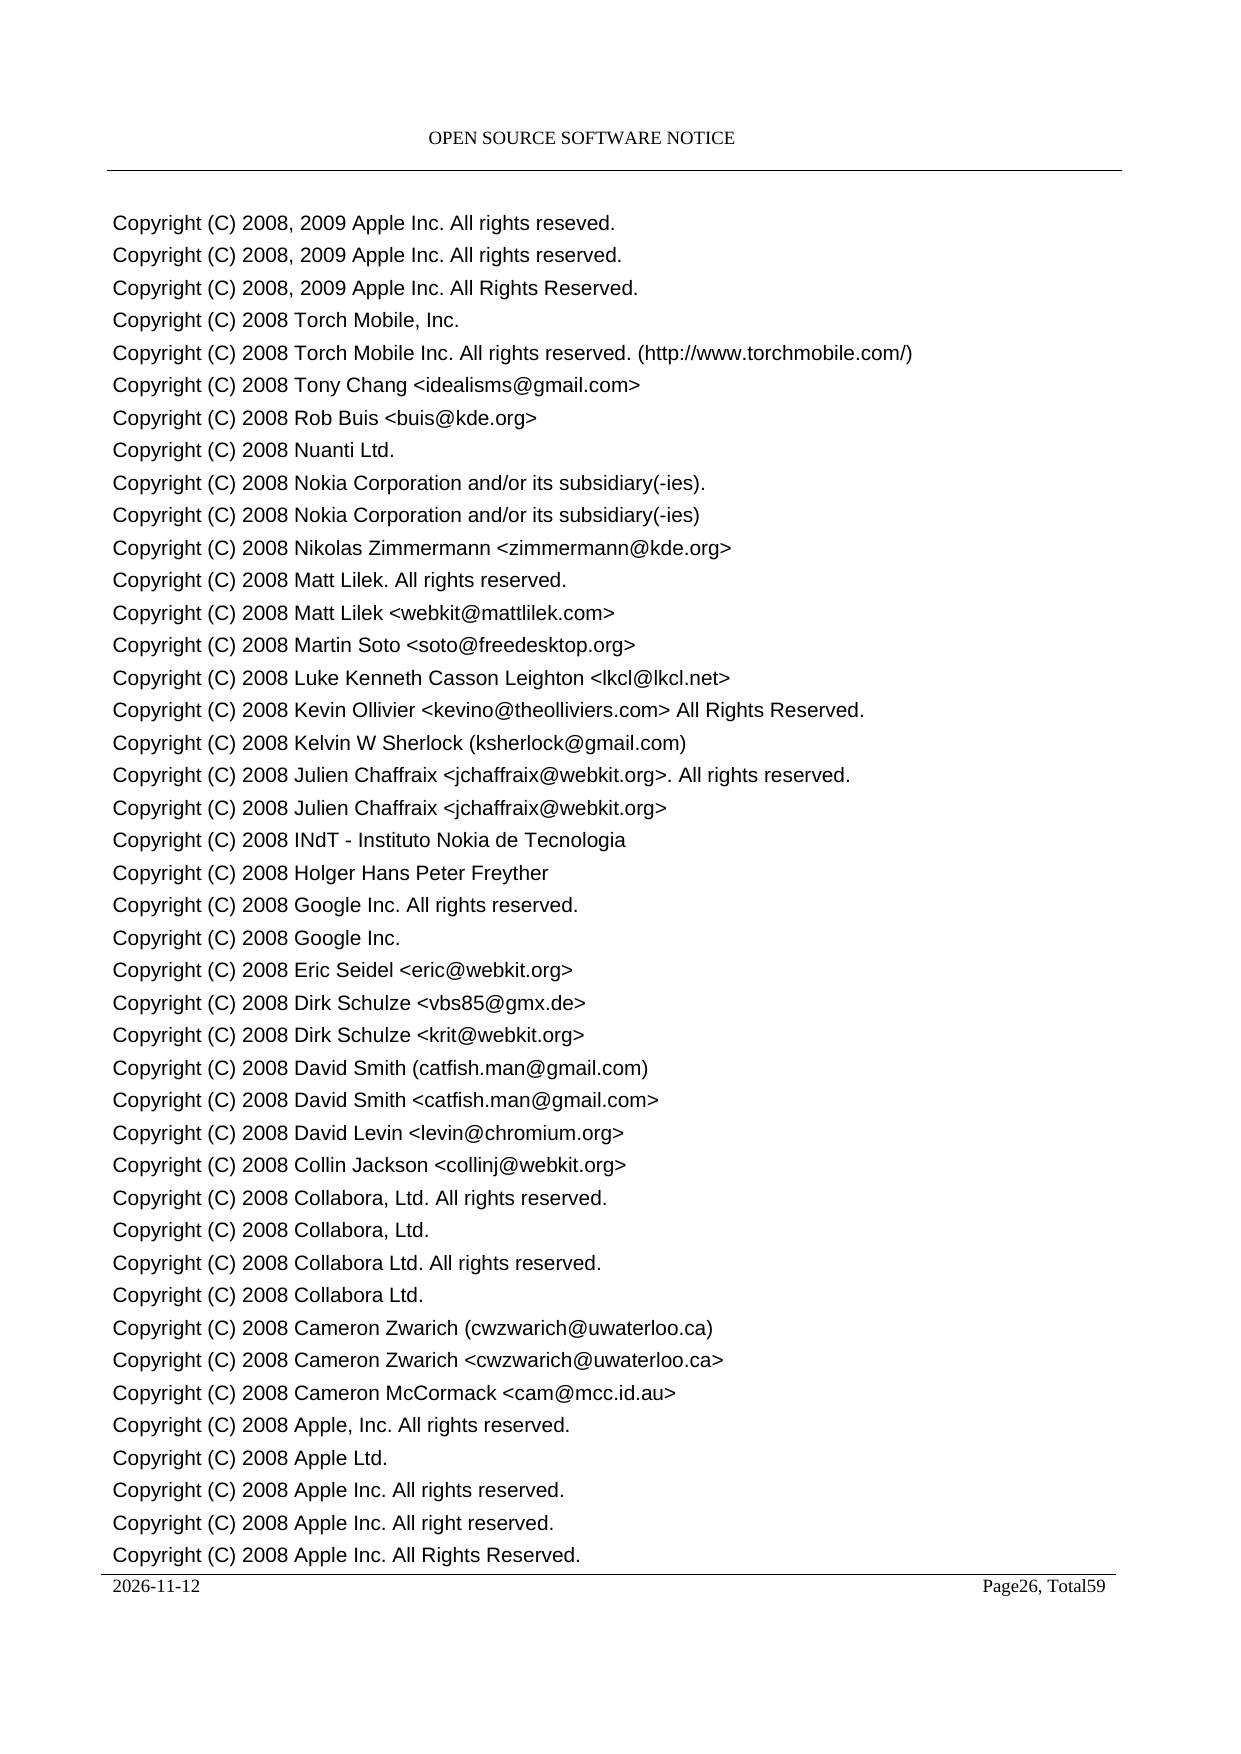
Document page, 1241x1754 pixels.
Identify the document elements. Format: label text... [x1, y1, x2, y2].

text Copyright (C) 2008 Kevin Ollivier <kevino@theolliviers.com> All Rights Reserved. [112, 694, 1128, 726]
text Copyright (C) 2008 Nikolas Zimmermann <zimmermann@kde.org> [112, 531, 1128, 564]
text Copyright (C) 2008 Cameron McCormack <cam@mcc.id.au> [112, 1376, 1128, 1409]
text Copyright (C) 2008 Cameron Zwarich <cwzwarich@uwaterloo.ca> [112, 1344, 1128, 1376]
text Copyright (C) 2008 Kelvin W Sherlock (ksherlock@gmail.com) [112, 726, 1128, 759]
text Copyright (C) 2008 Nokia Corporation and/or its subsidiary(-ies). [112, 466, 1128, 499]
text Copyright (C) 2008 Nuanti Ltd. [112, 434, 1128, 466]
text Copyright (C) 2008 Apple Inc. All Rights Reserved. [112, 1539, 1128, 1571]
text Copyright (C) 2008 INdT - Instituto Nokia de Tecnologia [112, 824, 1128, 856]
text Copyright (C) 2008 Torch Mobile Inc. All rights reserved. (http://www.torchmobile.com/) [112, 336, 1128, 369]
text Copyright (C) 2008 Holger Hans Peter Freyther [112, 856, 1128, 889]
text Copyright (C) 2008 Collabora, Ltd. All rights reserved. [112, 1181, 1128, 1214]
text Copyright (C) 2008 Collabora Ltd. [112, 1279, 1128, 1311]
text Copyright (C) 2008 Apple, Inc. All rights reserved. [112, 1409, 1128, 1441]
text Copyright (C) 2008 Google Inc. All rights reserved. [112, 889, 1128, 921]
text Copyright (C) 2008 Apple Inc. All rights reserved. [112, 1474, 1128, 1506]
text Copyright (C) 2008 Luke Kenneth Casson Leighton <lkcl@lkcl.net> [112, 661, 1128, 694]
text Copyright (C) 2008 Apple Ltd. [112, 1441, 1128, 1474]
text Copyright (C) 2008 Julien Chaffraix <jchaffraix@webkit.org> [112, 791, 1128, 824]
text Copyright (C) 2008, 2009 Apple Inc. All rights reseved. [112, 206, 1128, 239]
text Copyright (C) 2008 Matt Lilek. All rights reserved. [112, 564, 1128, 596]
text Copyright (C) 2008 Tony Chang <idealisms@gmail.com> [112, 369, 1128, 401]
text Copyright (C) 2008, 2009 Apple Inc. All Rights Reserved. [112, 271, 1128, 304]
text Copyright (C) 2008 Martin Soto <soto@freedesktop.org> [112, 629, 1128, 661]
text Copyright (C) 2008 Dirk Schulze <vbs85@gmx.de> [112, 986, 1128, 1019]
text Copyright (C) 2008 Torch Mobile, Inc. [112, 304, 1128, 336]
text Copyright (C) 2008 David Levin <levin@chromium.org> [112, 1116, 1128, 1149]
text Copyright (C) 2008 Collabora, Ltd. [112, 1214, 1128, 1246]
text Copyright (C) 2008 Nokia Corporation and/or its subsidiary(-ies) [112, 499, 1128, 531]
text Copyright (C) 2008, 2009 Apple Inc. All rights reserved. [112, 239, 1128, 271]
text Copyright (C) 2008 Eric Seidel <eric@webkit.org> [112, 954, 1128, 986]
text Copyright (C) 2008 David Smith <catfish.man@gmail.com> [112, 1084, 1128, 1116]
text Copyright (C) 2008 Collin Jackson <collinj@webkit.org> [112, 1149, 1128, 1181]
text Copyright (C) 2008 Apple Inc. All right reserved. [112, 1506, 1128, 1539]
text Copyright (C) 2008 Rob Buis <buis@kde.org> [112, 401, 1128, 434]
text Copyright (C) 2008 Cameron Zwarich (cwzwarich@uwaterloo.ca) [112, 1311, 1128, 1344]
text Copyright (C) 2008 Dirk Schulze <krit@webkit.org> [112, 1019, 1128, 1051]
text Copyright (C) 2008 David Smith (catfish.man@gmail.com) [112, 1051, 1128, 1084]
text Copyright (C) 2008 Matt Lilek <webkit@mattlilek.com> [112, 596, 1128, 629]
text Copyright (C) 2008 Collabora Ltd. All rights reserved. [112, 1246, 1128, 1279]
text Copyright (C) 2008 Google Inc. [112, 921, 1128, 954]
text Copyright (C) 2008 Julien Chaffraix <jchaffraix@webkit.org>. All rights reserved. [112, 759, 1128, 791]
